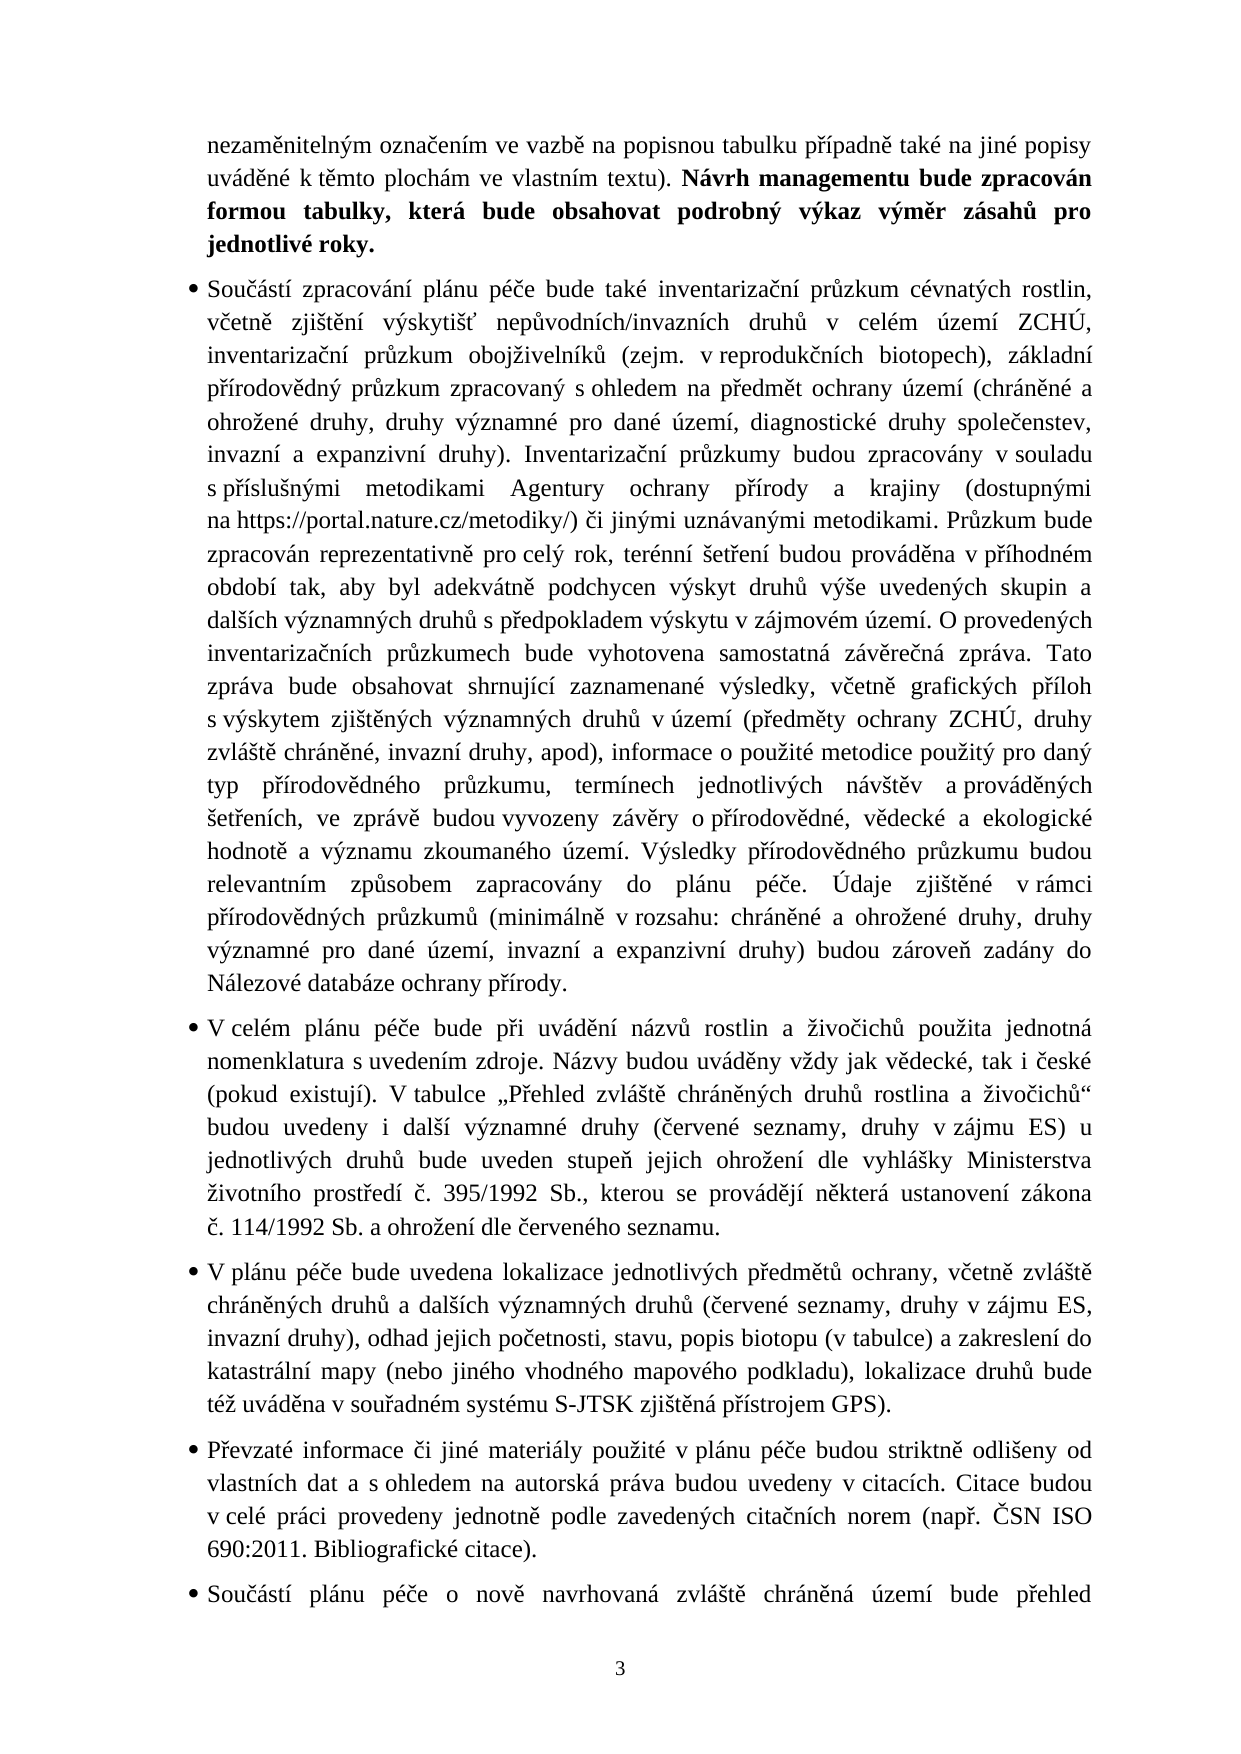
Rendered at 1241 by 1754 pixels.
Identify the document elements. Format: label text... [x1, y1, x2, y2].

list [189, 1579, 1092, 1608]
list Součástí zpracování plánu péče bude také inventarizační průzkum cévnatých rostlin, včetně zjištění výskytišť nepůvodních/invazních druhů v celém území ZCHÚ, inventarizační průzkum obojživelníků (zejm. v reprodukčních biotopech), základní přírodovědný průzkum zpracovaný s ohledem na předmět ochrany území (chráněné a ohrožené druhy, druhy významné pro dané území, diagnostické druhy společenstev, invazní a expanzivní druhy). Inventarizační průzkumy budou zpracovány v souladu s příslušnými metodikami Agentury ochrany přírody a krajiny (dostupnými na https://portal.nature.cz/metodiky/) či jinými uznávanými metodikami. Průzkum bude zpracován reprezentativně pro celý rok, terénní šetření budou prováděna v příhodném období tak, aby byl adekvátně podchycen výskyt druhů výše uvedených skupin a dalších významných druhů s předpokladem výskytu v zájmovém území. O provedených inventarizačních průzkumech bude vyhotovena samostatná závěrečná zpráva. Tato zpráva bude obsahovat shrnující zaznamenané výsledky, včetně grafických příloh s výskytem zjištěných významných druhů v území (předměty ochrany ZCHÚ, druhy zvláště chráněné, invazní druhy, apod), informace o použité metodice použitý pro daný typ přírodovědného průzkumu, termínech jednotlivých návštěv a prováděných šetřeních, ve zprávě budou vyvozeny závěry o přírodovědné, vědecké a ekologické hodnotě a významu zkoumaného území. Výsledky přírodovědného průzkumu budou relevantním způsobem zapracovány do plánu péče. Údaje zjištěné v rámci přírodovědných průzkumů (minimálně v rozsahu: chráněné a ohrožené druhy, druhy významné pro dané území, invazní a expanzivní druhy) budou zároveň zadány do Nálezové databáze ochrany přírody. [189, 274, 1092, 997]
list V plánu péče bude uvedena lokalizace jednotlivých předmětů ochrany, včetně zvláště chráněných druhů a dalších významných druhů (červené seznamy, druhy v zájmu ES, invazní druhy), odhad jejich početnosti, stavu, popis biotopu (v tabulce) a zakreslení do katastrální mapy (nebo jiného vhodného mapového podkladu), lokalizace druhů bude též uváděna v souřadném systému S-JTSK zjištěná přístrojem GPS). [189, 1257, 1092, 1418]
list Převzaté informace či jiné materiály použité v plánu péče budou striktně odlišeny od vlastních dat a s ohledem na autorská práva budou uvedeny v citacích. Citace budou v celé práci provedeny jednotně podle zavedených citačních norem (např. ČSN ISO 690:2011. Bibliografické citace). [189, 1435, 1092, 1562]
list V celém plánu péče bude při uvádění názvů rostlin a živočichů použita jednotná nomenklatura s uvedením zdroje. Názvy budou uváděny vždy jak vědecké, tak i české (pokud existují). V tabulce „Přehled zvláště chráněných druhů rostlina a živočichů“ budou uvedeny i další významné druhy (červené seznamy, druhy v zájmu ES) u jednotlivých druhů bude uveden stupeň jejich ohrožení dle vyhlášky Ministerstva životního prostředí č. 395/1992 Sb., kterou se provádějí některá ustanovení zákona č. 114/1992 Sb. a ohrožení dle červeného seznamu. [189, 1013, 1092, 1240]
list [189, 130, 1092, 258]
